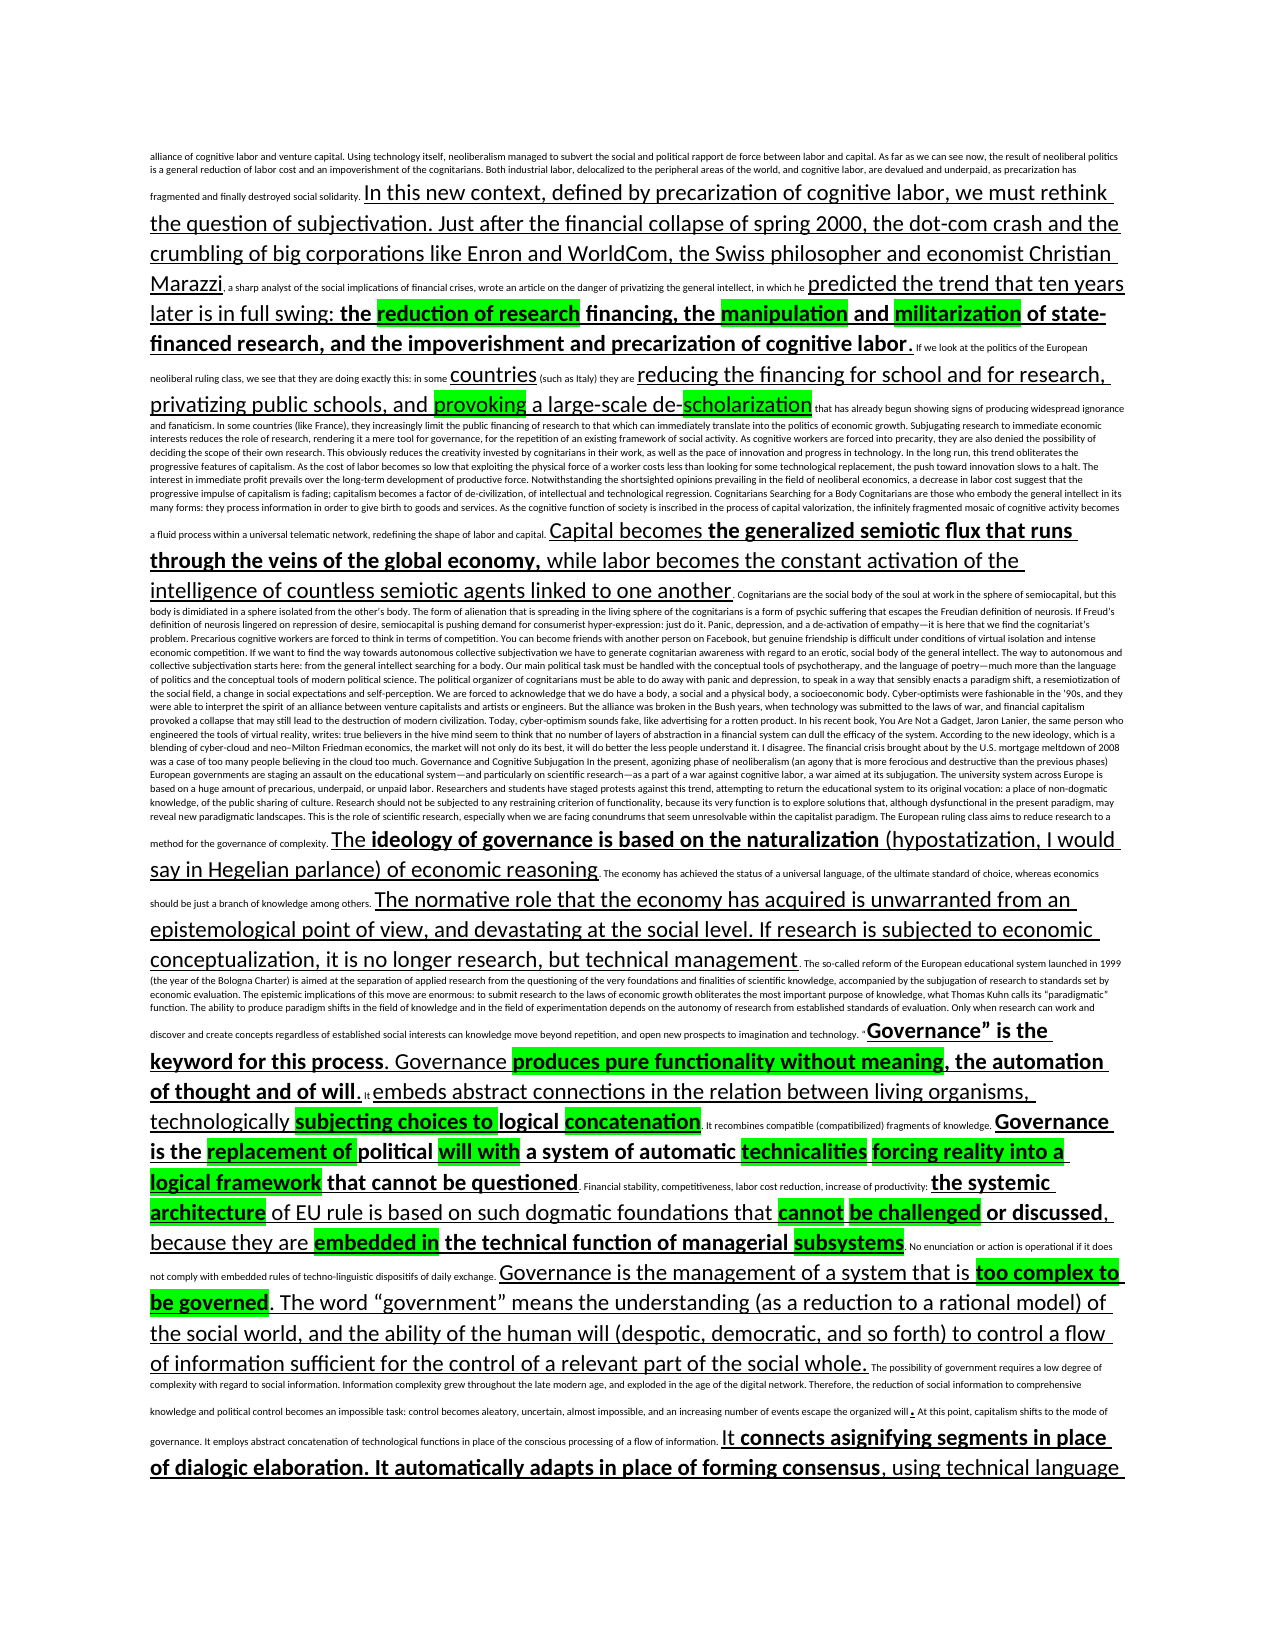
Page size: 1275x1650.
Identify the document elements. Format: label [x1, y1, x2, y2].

text [150, 150, 1125, 1477]
